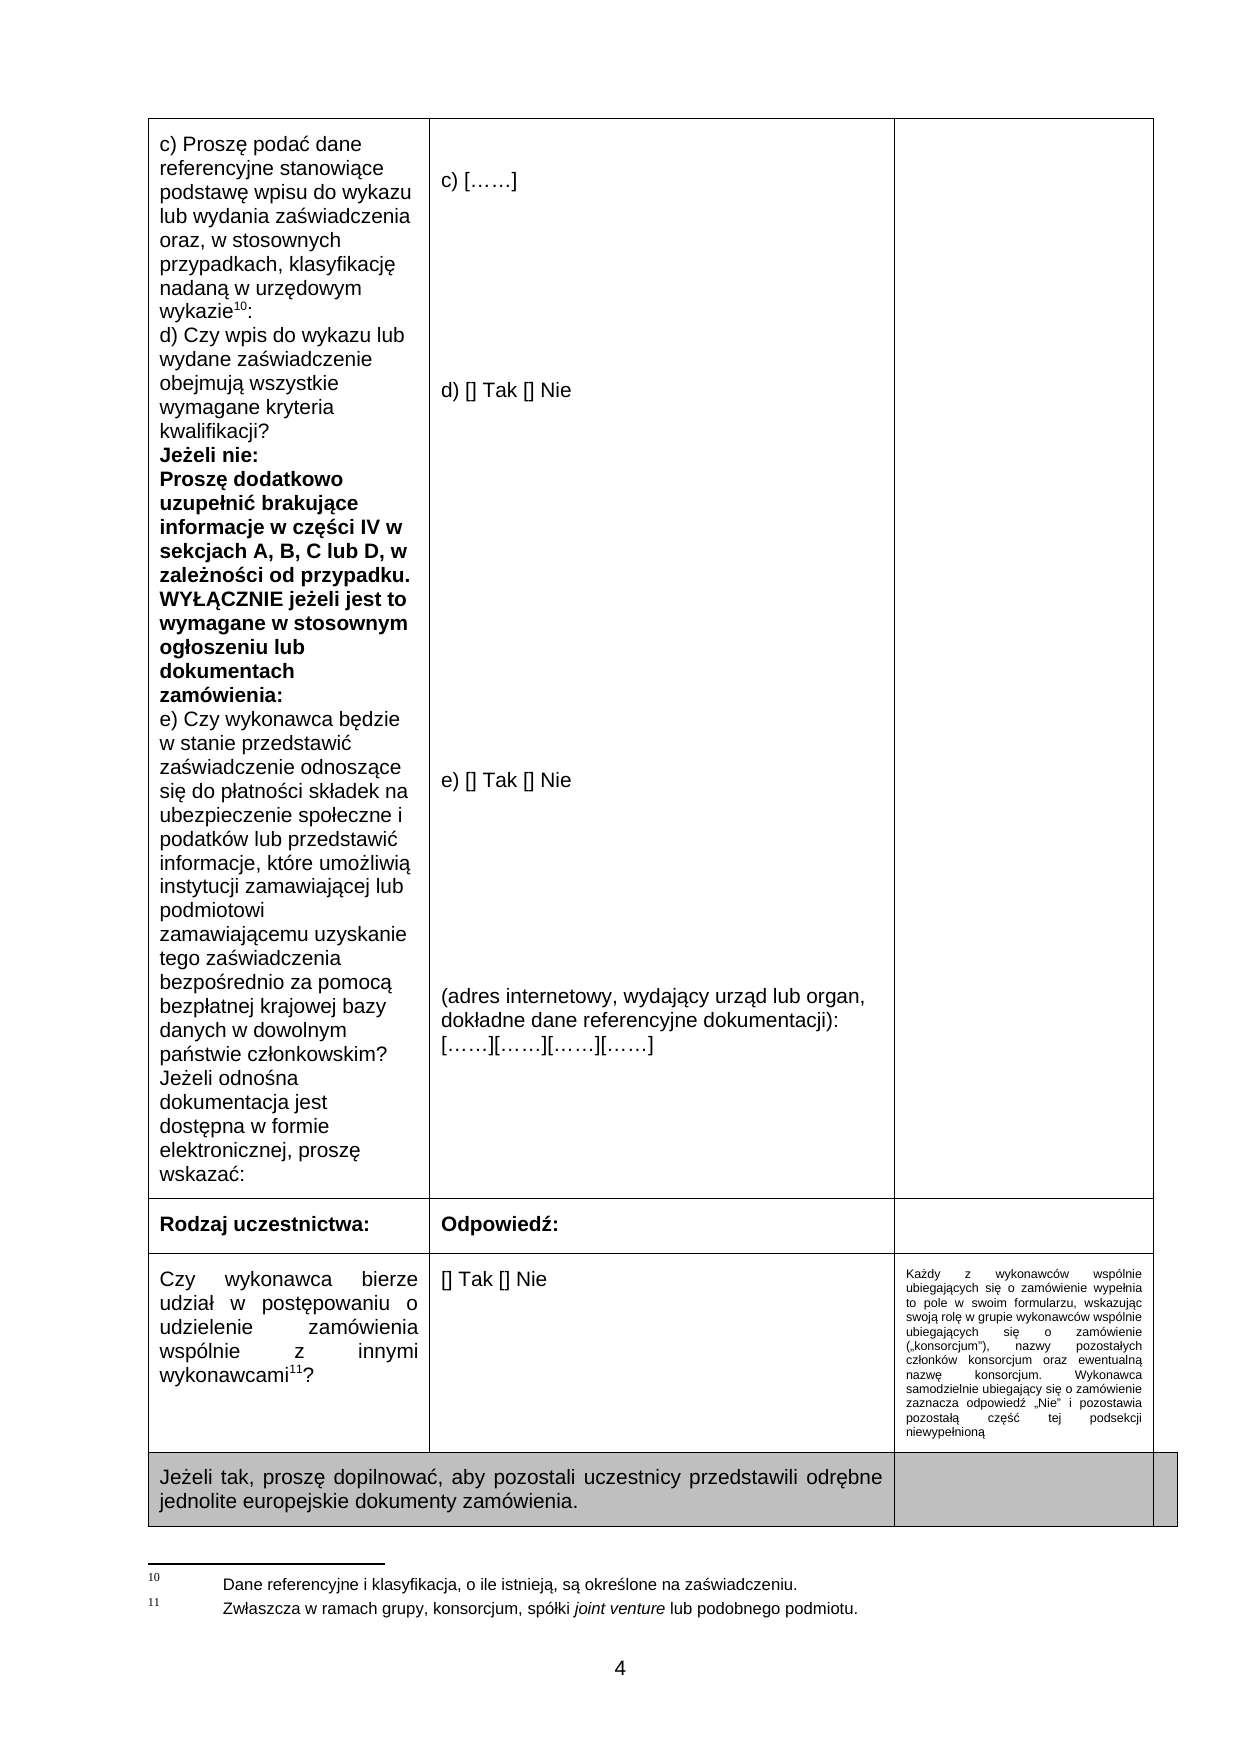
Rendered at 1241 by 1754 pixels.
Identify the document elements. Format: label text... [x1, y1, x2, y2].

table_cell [430, 119, 894, 1198]
table_cell [] Tak [] Nie [430, 1254, 894, 1452]
table_cell Rodzaj uczestnictwa: [149, 1199, 429, 1253]
table_cell Czy wykonawca bierze udział w postępowaniu o udzielenie zamówienia wspólnie z innymi wykonawcami? [149, 1254, 429, 1452]
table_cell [149, 119, 429, 1198]
table_cell [895, 1453, 1153, 1526]
table_cell [1154, 1453, 1177, 1526]
table_cell Każdy z wykonawców wspólnie ubiegających się o zamówienie wypełnia to pole w swoim formularzu, wskazując swoją rolę w grupie wykonawców wspólnie ubiegających się o zamówienie („konsorcjum”), nazwy pozostałych członków konsorcjum oraz ewentualną nazwę konsorcjum. Wykonawca samodzielnie ubiegający się o zamówienie zaznacza odpowiedź „Nie” i pozostawia pozostałą część tej podsekcji niewypełnioną [895, 1254, 1153, 1452]
table_cell [895, 1199, 1153, 1253]
table_cell Odpowiedź: [430, 1199, 894, 1253]
table_cell Jeżeli tak, proszę dopilnować, aby pozostali uczestnicy przedstawili odrębne jednolite europejskie dokumenty zamówienia. [149, 1453, 894, 1526]
